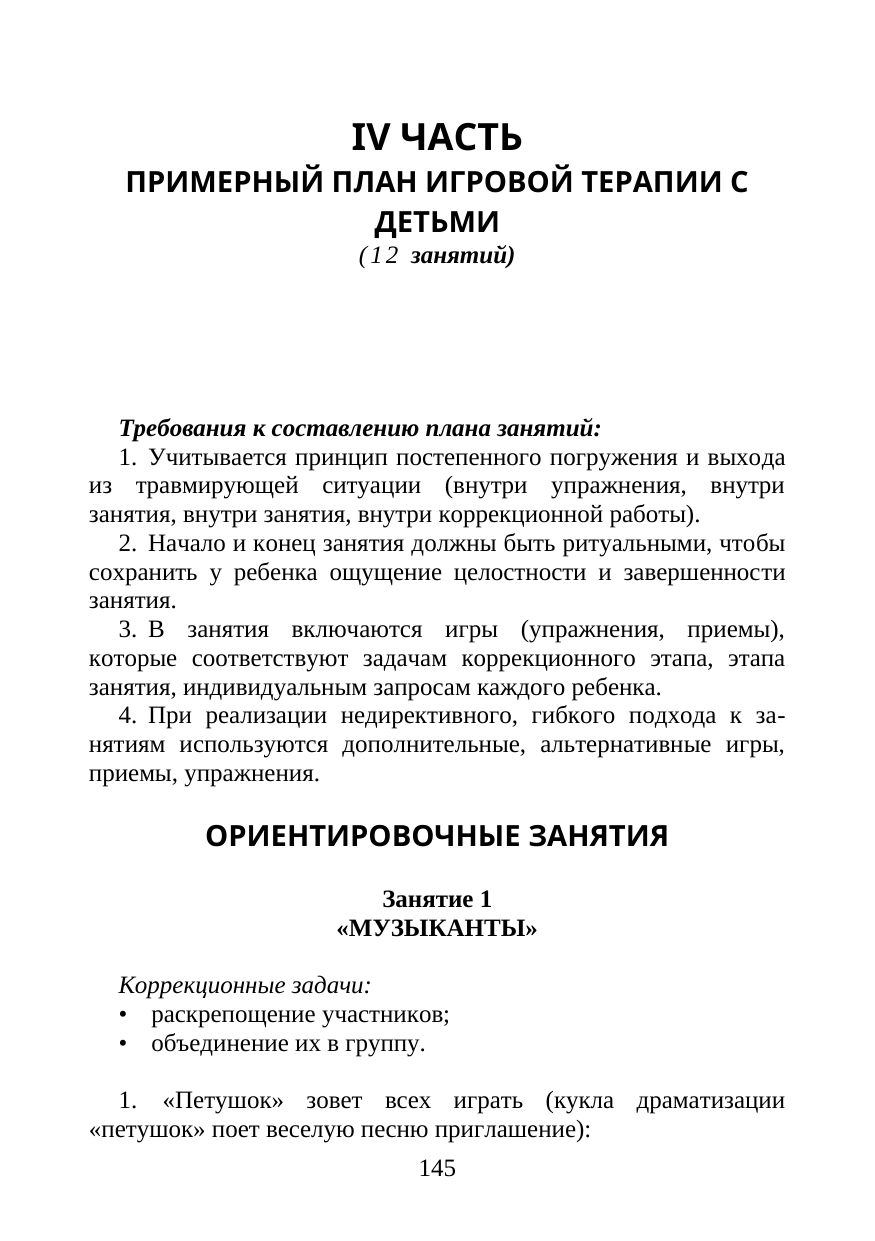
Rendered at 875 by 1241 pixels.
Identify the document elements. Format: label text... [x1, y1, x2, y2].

list Начало и конец занятия должны быть ритуальными, чтобы сохранить у ребенка ощущение целостности и завершенности занятия. [89, 528, 785, 614]
list объединение их в группу. [89, 1028, 785, 1056]
text Требования к составлению плана занятий: [89, 413, 785, 442]
list В занятия включаются игры (упражнения, приемы), которые соответствуют задачам коррекционного этапа, этапа занятия, индивидуальным запросам каждого ребенка. [89, 614, 785, 701]
list раскрепощение участников; [89, 999, 785, 1028]
text Занятие 1 [89, 884, 785, 913]
list «Петушок» зовет всех играть (кукла драматизации «петушок» поет веселую песню приглашение): [89, 1085, 785, 1143]
text Коррекционные задачи: [89, 970, 785, 999]
text (12 занятий) [89, 241, 785, 269]
list При реализации недирективного, гибкого подхода к занятиям используются дополнительные, альтернативные игры, приемы, упражнения. [89, 701, 785, 787]
text ПРИМЕРНЫЙ ПЛАН ИГРОВОЙ ТЕРАПИИ С ДЕТЬМИ [89, 161, 785, 241]
text «МУЗЫКАНТЫ» [89, 913, 785, 941]
text IV ЧАСТЬ [89, 110, 785, 161]
list Учитывается принцип постепенного погружения и выхода из травмирующей ситуации (внутри упражнения, внутри занятия, внутри занятия, внутри коррекционной работы). [89, 442, 785, 528]
text ОРИЕНТИРОВОЧНЫЕ ЗАНЯТИЯ [89, 816, 785, 855]
